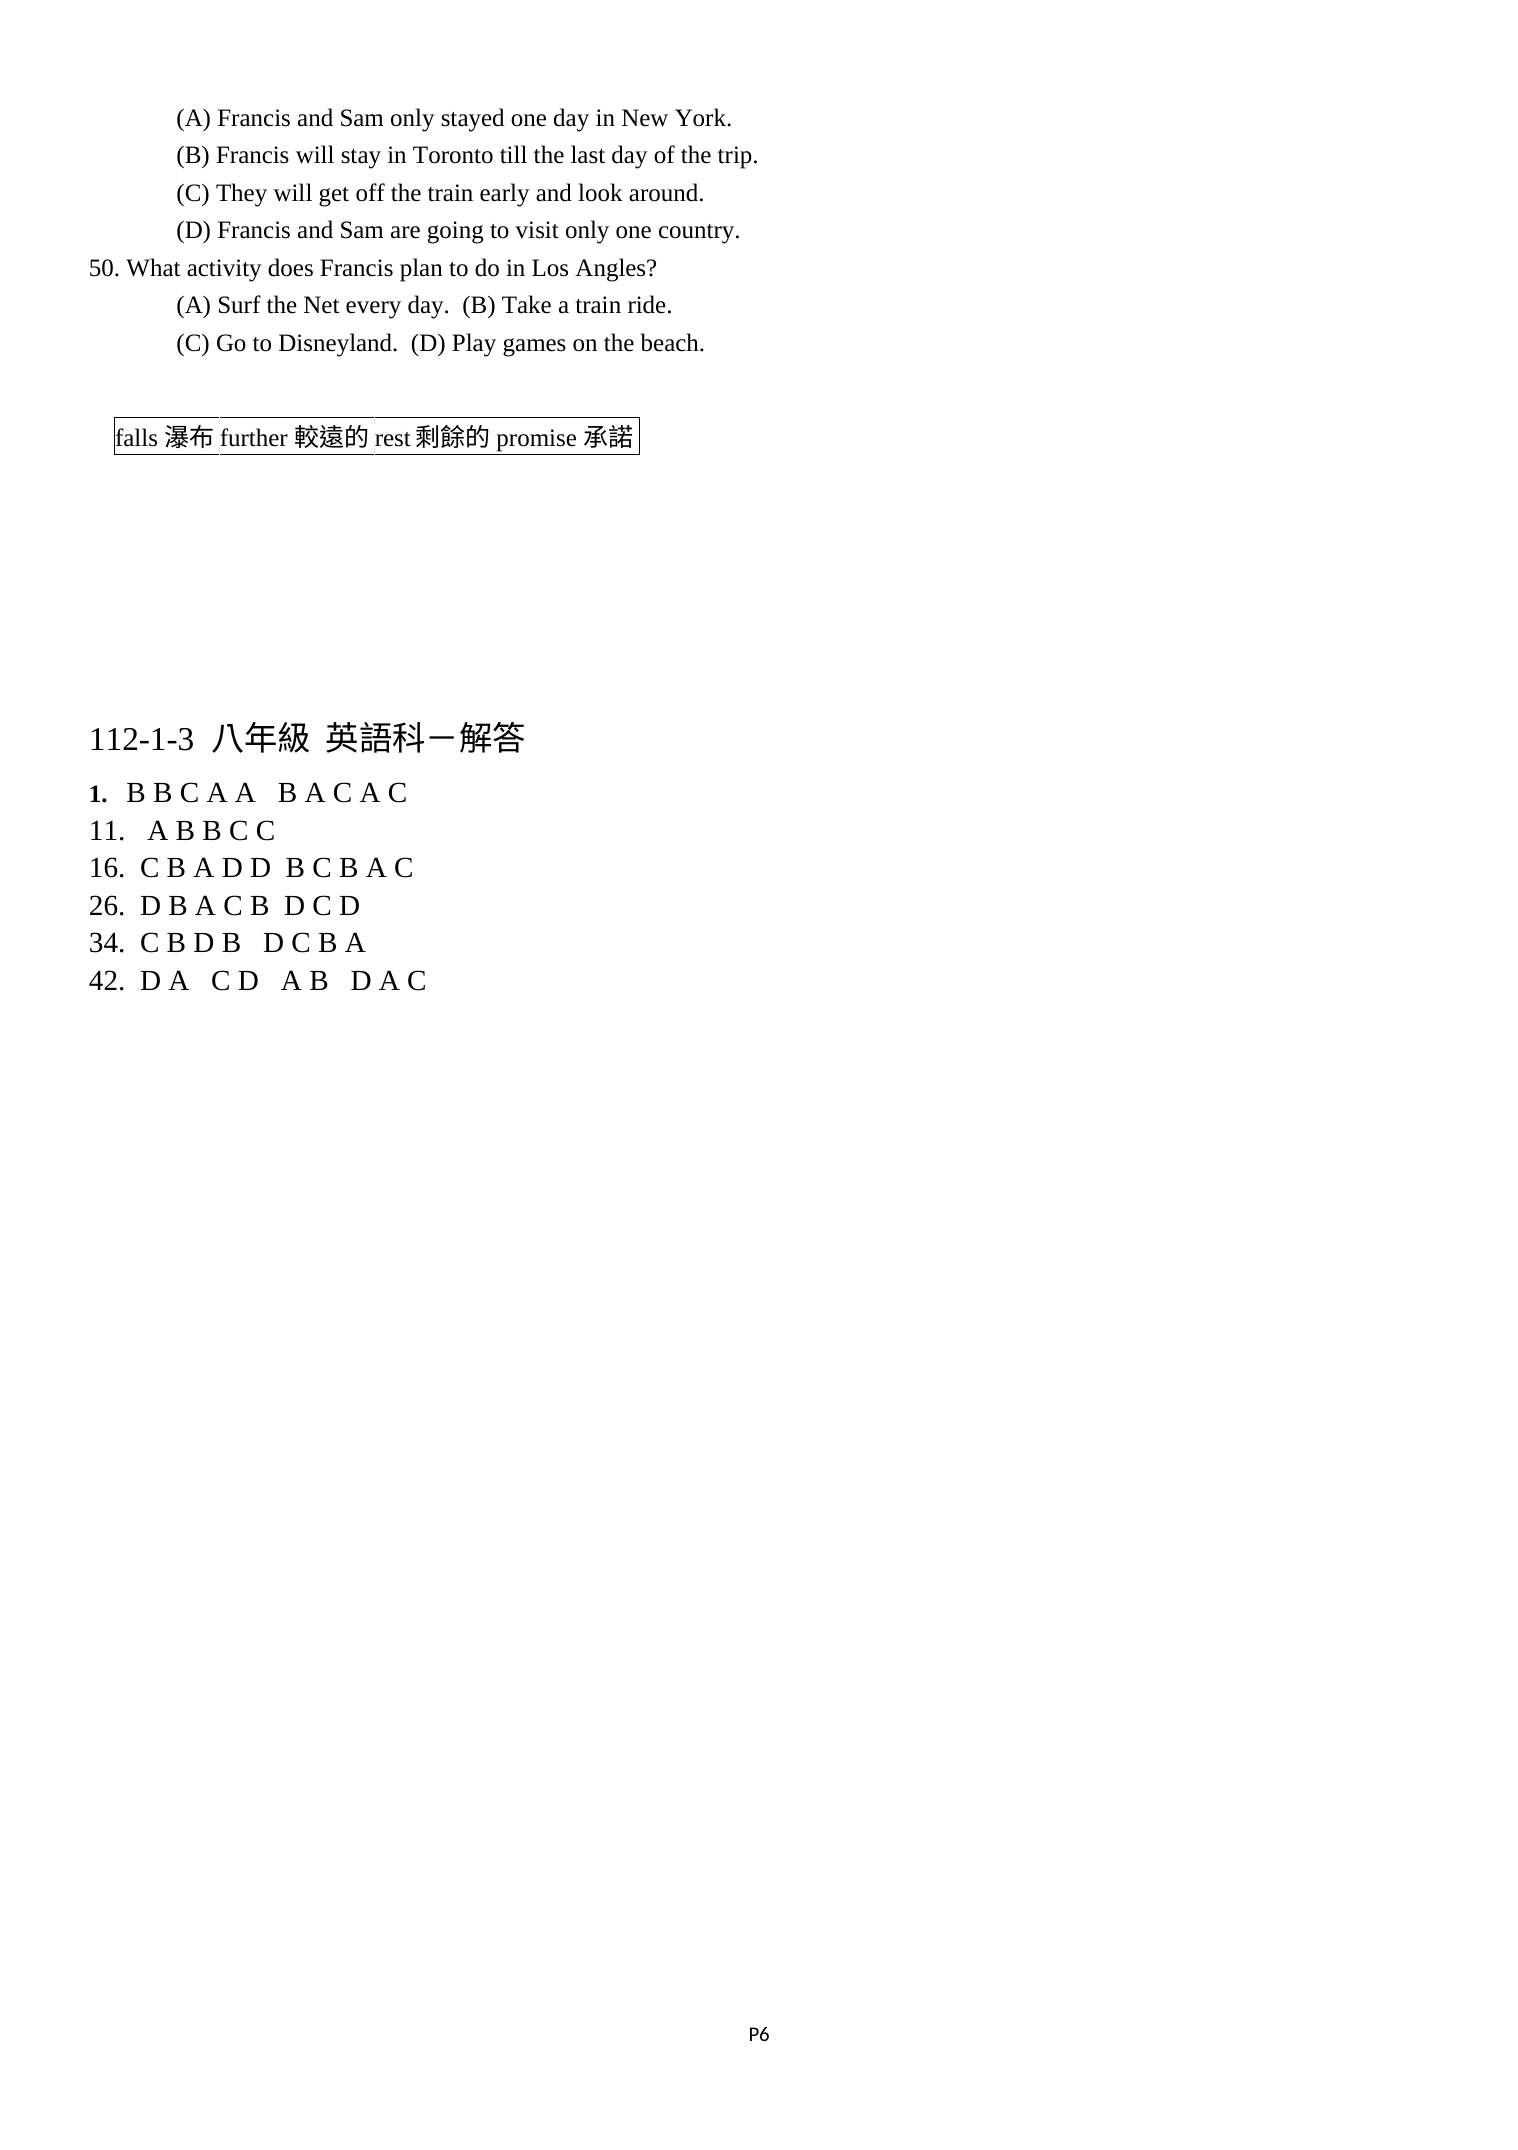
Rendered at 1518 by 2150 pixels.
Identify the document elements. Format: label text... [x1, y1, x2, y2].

list What activity does Francis plan to do in Los Angles? [89, 248, 1429, 286]
text (B) Francis will stay in Toronto till the last day of the trip. [126, 136, 1429, 173]
text 26. D B A C B D C D [89, 886, 1429, 923]
text (C) They will get off the train early and look around. [126, 173, 1429, 211]
text 1. B B C A A B A C A C [89, 773, 1429, 811]
text (C) Go to Disneyland. (D) Play games on the beach. [126, 323, 1429, 361]
text falls 瀑布 further 較遠的 rest剩餘的 promise 承諾 [89, 398, 1429, 473]
text (A) Francis and Sam only stayed one day in New York. [126, 98, 1429, 136]
text (A) Surf the Net every day. (B) Take a train ride. [126, 286, 1429, 323]
text 16. C B A D D B C B A C [89, 848, 1429, 886]
text (D) Francis and Sam are going to visit only one country. [126, 211, 1429, 248]
text 112-1-3 八年級 英語科－解答 [89, 698, 1429, 773]
text 34. C B D B D C B A [89, 923, 1429, 961]
text 42. D A C D A B D A C [89, 961, 1429, 998]
text 11. A B B C C [89, 811, 1429, 848]
